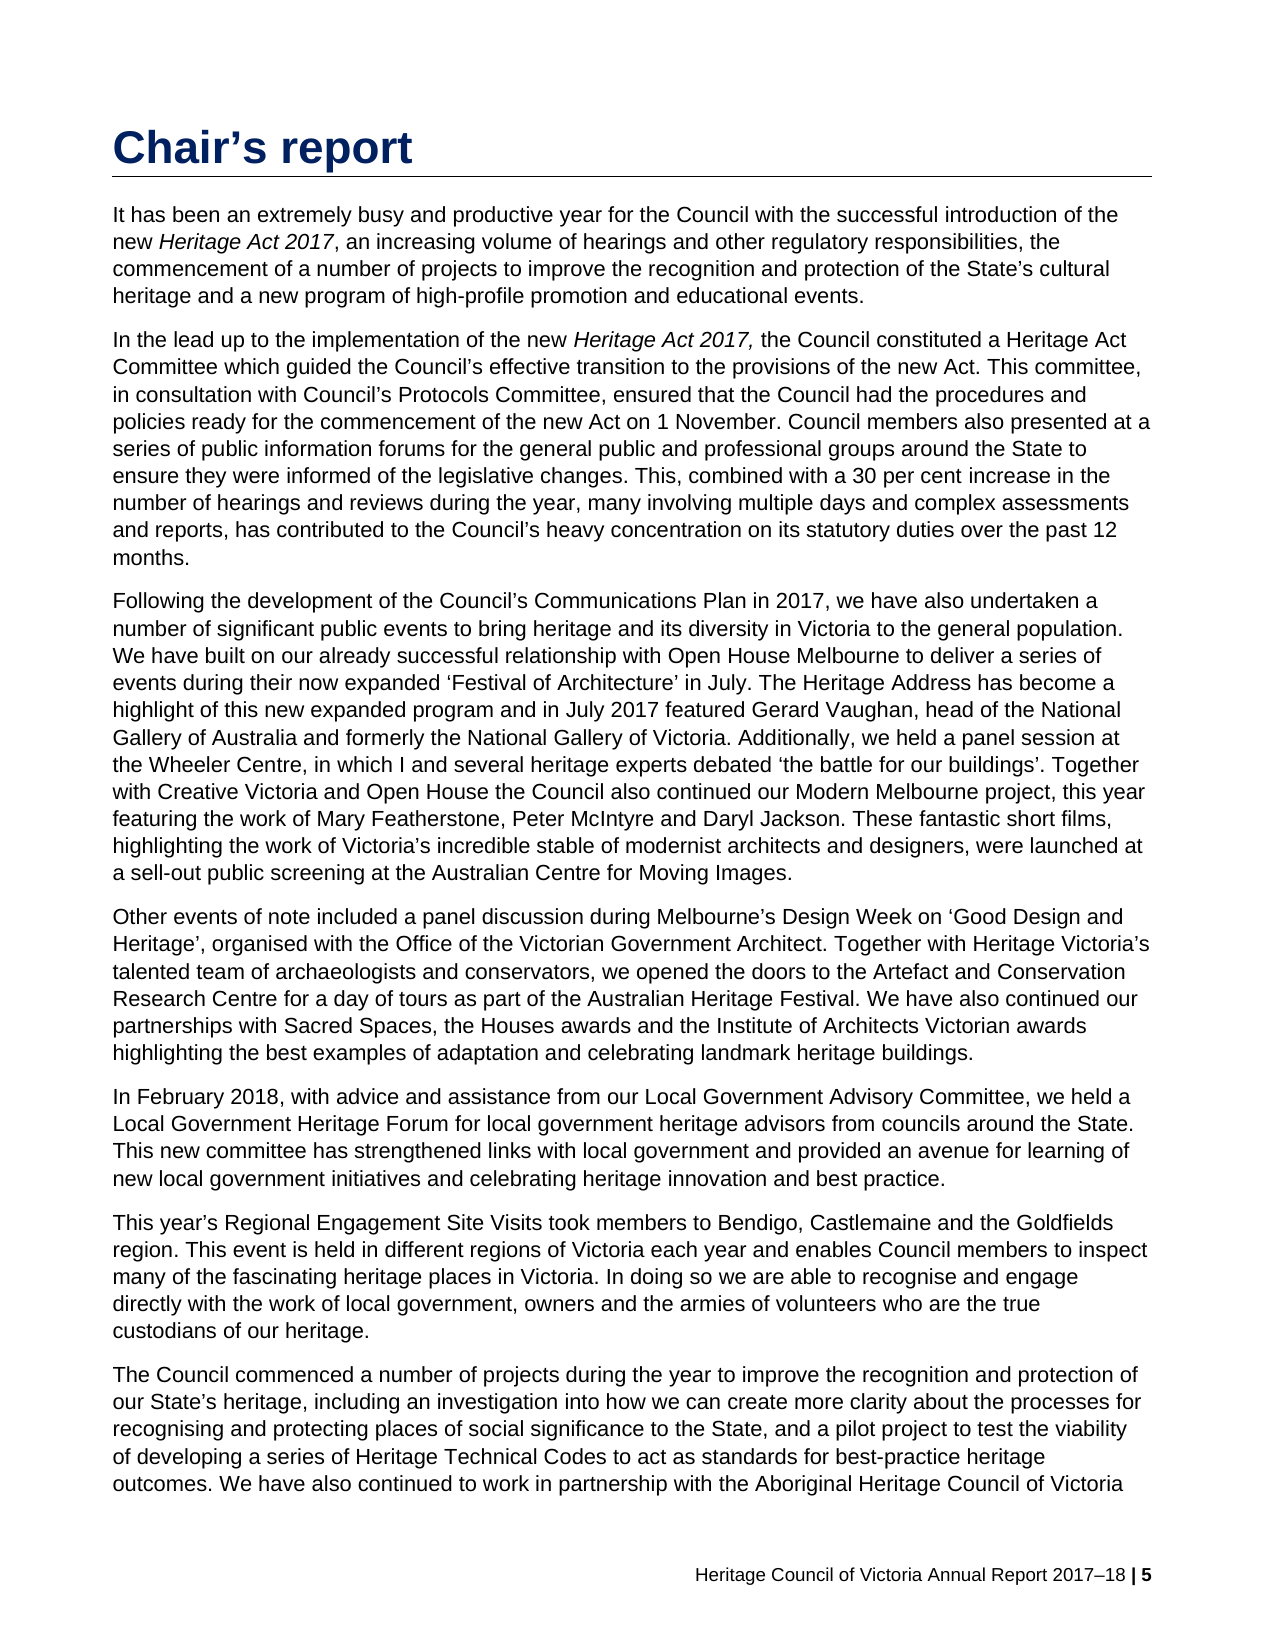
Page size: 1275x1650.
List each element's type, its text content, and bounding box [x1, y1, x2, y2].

text Other events of note included a panel discussion during Melbourne’s Design Week on ‘Good Design and Heritage’, organised with the Office of the Victorian Government Architect. Together with Heritage Victoria’s talented team of archaeologists and conservators, we opened the doors to the Artefact and Conservation Research Centre for a day of tours as part of the Australian Heritage Festival. We have also continued our partnerships with Sacred Spaces, the Houses awards and the Institute of Architects Victorian awards highlighting the best examples of adaptation and celebrating landmark heritage buildings. [112, 904, 1152, 1065]
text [112, 1362, 1152, 1496]
text This year’s Regional Engagement Site Visits took members to Bendigo, Castlemaine and the Goldfields region. This event is held in different regions of Victoria each year and enables Council members to inspect many of the fascinating heritage places in Victoria. In doing so we are able to recognise and engage directly with the work of local government, owners and the armies of volunteers who are the true custodians of our heritage. [112, 1209, 1152, 1343]
text In February 2018, with advice and assistance from our Local Government Advisory Committee, we held a Local Government Heritage Forum for local government heritage advisors from councils around the State. This new committee has strengthened links with local government and provided an avenue for learning of new local government initiatives and celebrating heritage innovation and best practice. [112, 1084, 1152, 1191]
text It has been an extremely busy and productive year for the Council with the successful introduction of the new Heritage Act 2017, an increasing volume of hearings and other regulatory responsibilities, the commencement of a number of projects to improve the recognition and protection of the State’s cultural heritage and a new program of high-profile promotion and educational events. [112, 202, 1152, 308]
text In the lead up to the implementation of the new Heritage Act 2017, the Council constituted a Heritage Act Committee which guided the Council’s effective transition to the provisions of the new Act. This committee, in consultation with Council’s Protocols Committee, ensured that the Council had the procedures and policies ready for the commencement of the new Act on 1 November. Council members also presented at a series of public information forums for the general public and professional groups around the State to ensure they were informed of the legislative changes. This, combined with a 30 per cent increase in the number of hearings and reviews during the year, many involving multiple days and complex assessments and reports, has contributed to the Council’s heavy concentration on its statutory duties over the past 12 months. [112, 327, 1152, 570]
text Following the development of the Council’s Communications Plan in 2017, we have also undertaken a number of significant public events to bring heritage and its diversity in Victoria to the general population. We have built on our already successful relationship with Open House Melbourne to deliver a series of events during their now expanded ‘Festival of Architecture’ in July. The Heritage Address has become a highlight of this new expanded program and in July 2017 featured Gerard Vaughan, head of the National Gallery of Australia and formerly the National Gallery of Victoria. Additionally, we held a panel session at the Wheeler Centre, in which I and several heritage experts debated ‘the battle for our buildings’. Together with Creative Victoria and Open House the Council also continued our Modern Melbourne project, this year featuring the work of Mary Featherstone, Peter McIntyre and Daryl Jackson. These fantastic short films, highlighting the work of Victoria’s incredible stable of modernist architects and designers, were launched at a sell-out public screening at the Australian Centre for Moving Images. [112, 588, 1152, 886]
subtitle Chair’s report [112, 121, 1152, 176]
